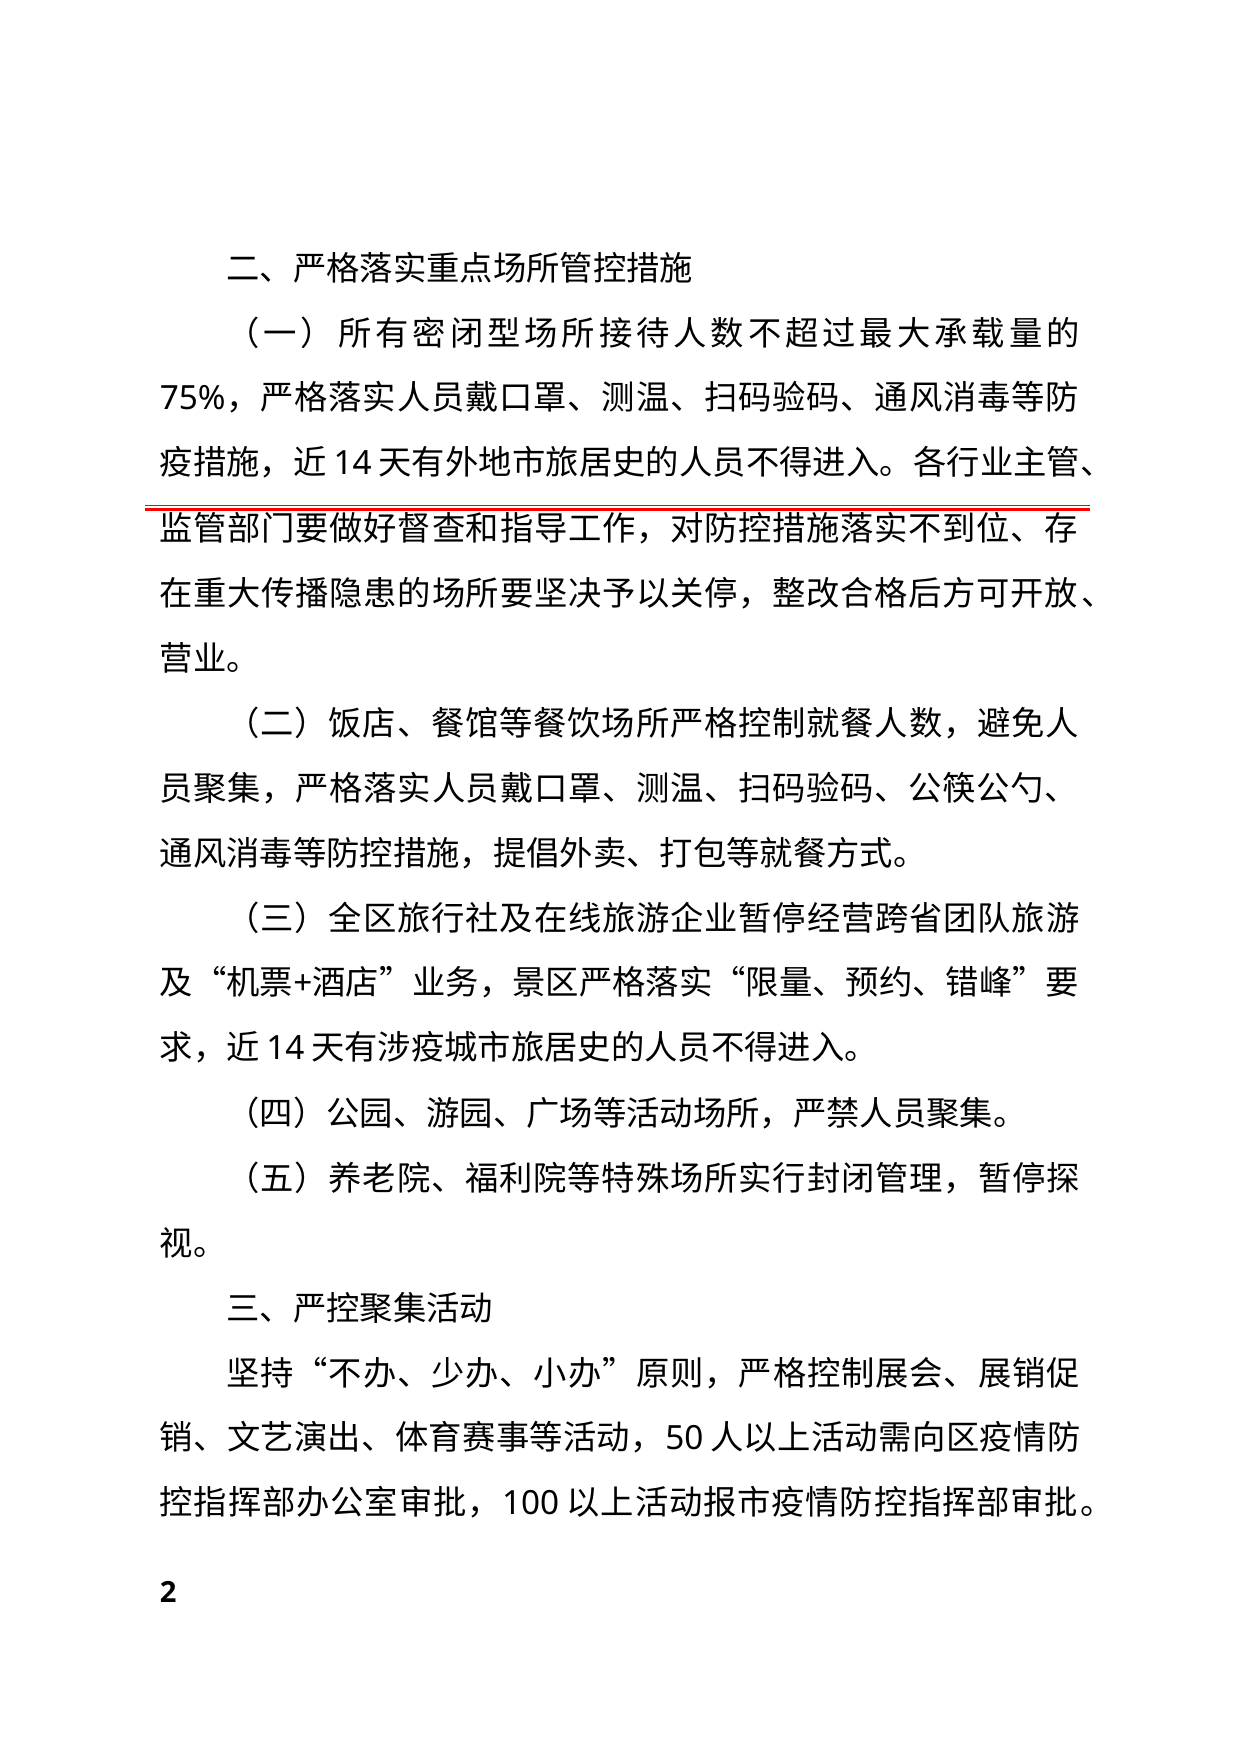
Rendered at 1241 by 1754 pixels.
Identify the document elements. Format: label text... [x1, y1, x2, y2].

text （二）饭店、餐馆等餐饮场所严格控制就餐人数，避免人员聚集，严格落实人员戴口罩、测温、扫码验码、公筷公勺、通风消毒等防控措施，提倡外卖、打包等就餐方式。 [159, 688, 1081, 883]
text （一）所有密闭型场所接待人数不超过最大承载量的75%，严格落实人员戴口罩、测温、扫码验码、通风消毒等防疫措施，近14天有外地市旅居史的人员不得进入。各行业主管、监管部门要做好督查和指导工作，对防控措施落实不到位、存在重大传播隐患的场所要坚决予以关停，整改合格后方可开放、营业。 [159, 511, 1081, 688]
text （五）养老院、福利院等特殊场所实行封闭管理，暂停探视。 [159, 1143, 1081, 1273]
text 三、严控聚集活动 [159, 1273, 1081, 1338]
text （四）公园、游园、广场等活动场所，严禁人员聚集。 [159, 1078, 1081, 1143]
text （一）所有密闭型场所接待人数不超过最大承载量的75%，严格落实人员戴口罩、测温、扫码验码、通风消毒等防疫措施，近14天有外地市旅居史的人员不得进入。各行业主管、监管部门要做好督查和指导工作，对防控措施落实不到位、存在重大传播隐患的场所要坚决予以关停，整改合格后方可开放、营业。 [159, 298, 1081, 505]
text 二、严格落实重点场所管控措施 [159, 233, 1081, 298]
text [159, 1338, 1081, 1533]
text （三）全区旅行社及在线旅游企业暂停经营跨省团队旅游及“机票+酒店”业务，景区严格落实“限量、预约、错峰”要求，近14天有涉疫城市旅居史的人员不得进入。 [159, 883, 1081, 1078]
